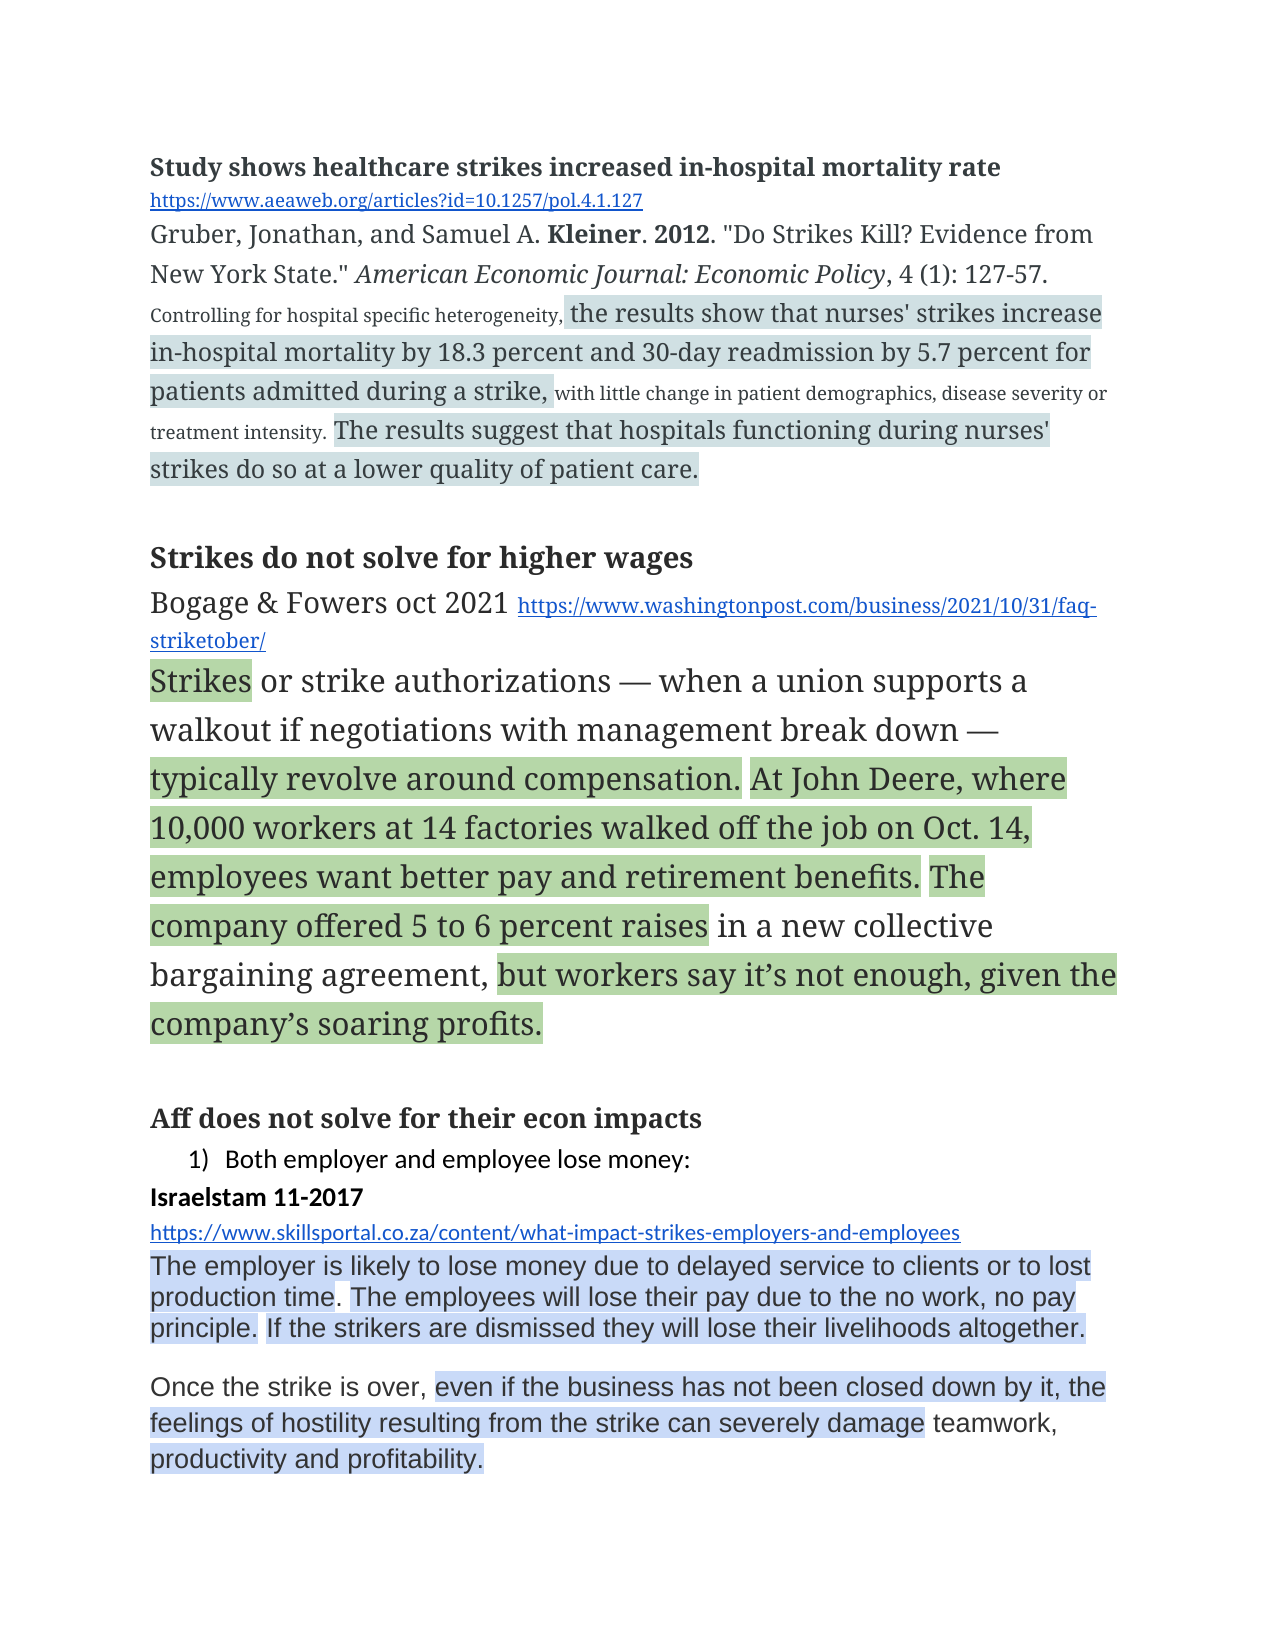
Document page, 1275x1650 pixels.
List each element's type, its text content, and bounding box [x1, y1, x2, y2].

text Israelstam 11-2017 [150, 1180, 1125, 1213]
text Gruber, Jonathan, and Samuel A. Kleiner. 2012. "Do Strikes Kill? Evidence from New York State." American Economic Journal: Economic Policy, 4 (1): 127-57. [150, 217, 1125, 290]
text Aff does not solve for their econ impacts [150, 1099, 1125, 1136]
text The employer is likely to lose money due to delayed service to clients or to lost production time. The employees will lose their pay due to the no work, no pay principle. If the strikers are dismissed they will lose their livelihoods altogether. [150, 1250, 1110, 1344]
text Bogage & Fowers oct 2021 https://www.washingtonpost.com/business/2021/10/31/faq-striketober/ [150, 582, 1125, 655]
text https://www.skillsportal.co.za/content/what-impact-strikes-employers-and-employees [150, 1218, 1125, 1246]
text Strikes or strike authorizations — when a union supports a walkout if negotiations with management break down — typically revolve around compensation. At John Deere, where 10,000 workers at 14 factories walked off the job on Oct. 14, employees want better pay and retirement benefits. The company offered 5 to 6 percent raises in a new collective bargaining agreement, but workers say it’s not enough, given the company’s soaring profits. [150, 659, 1125, 1044]
text Once the strike is over, even if the business has not been closed down by it, the feelings of hostility resulting from the strike can severely damage teamwork, productivity and profitability. [150, 1371, 1125, 1474]
text Study shows healthcare strikes increased in-hospital mortality rate https://www.aeaweb.org/articles?id=10.1257/pol.4.1.127 [150, 150, 1125, 213]
list Both employer and employee lose money: [187, 1142, 1125, 1175]
text Strikes do not solve for higher wages [150, 537, 1125, 577]
text Controlling for hospital specific heterogeneity, the results show that nurses' strikes increase in-hospital mortality by 18.3 percent and 30-day readmission by 5.7 percent for patients admitted during a strike, with little change in patient demographics, disease severity or treatment intensity. The results suggest that hospitals functioning during nurses' strikes do so at a lower quality of patient care. [150, 295, 1125, 486]
